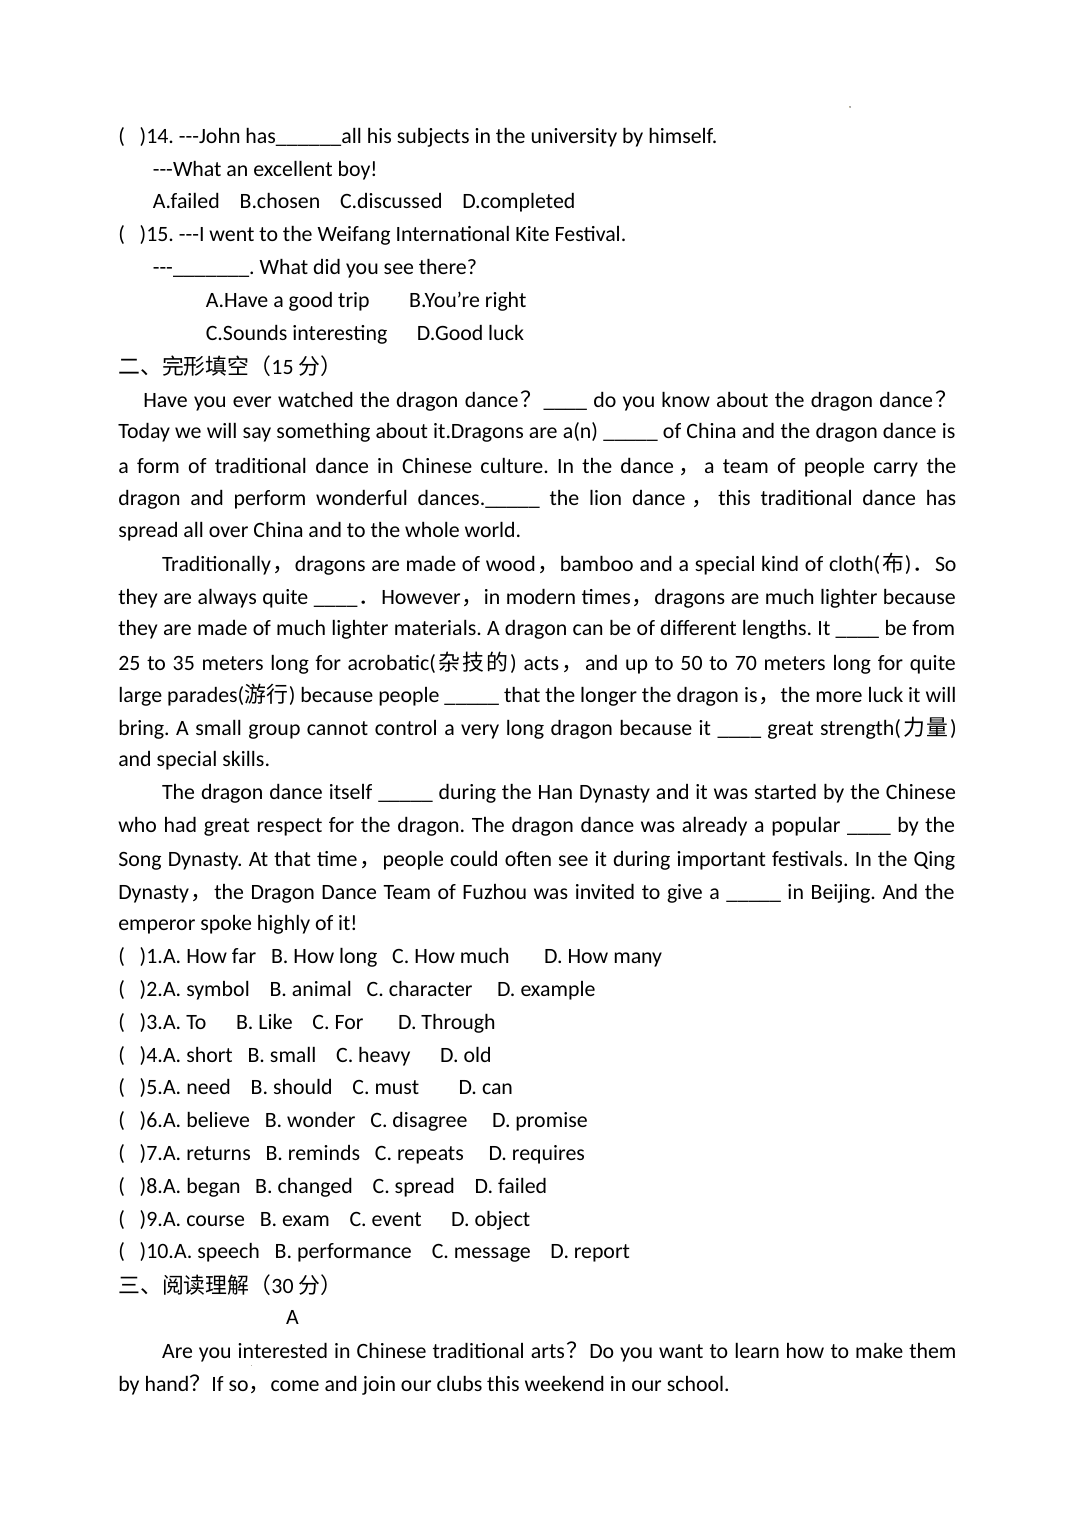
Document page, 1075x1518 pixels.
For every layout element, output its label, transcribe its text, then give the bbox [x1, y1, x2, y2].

list Have you ever watched the dragon dance？____ do you know about the dragon dance？Today we will say something about it.Dragons are a(n) _____ of China and the dragon dance is a form of traditional dance in Chinese culture. In the dance，a team of people carry the dragon and perform wonderful dances._____ the lion dance，this traditional dance has spread all over China and to the whole world. [118, 381, 957, 546]
list Traditionally，dragons are made of wood，bamboo and a special kind of cloth(布)．So they are always quite ____．However，in modern times，dragons are much lighter because they are made of much lighter materials. A dragon can be of different lengths. It ____ be from 25 to 35 meters long for acrobatic(杂技的) acts，and up to 50 to 70 meters long for quite large parades(游行) because people _____ that the longer the dragon is，the more luck it will bring. A small group cannot control a very long dragon because it ____ great strength(力量) and special skills. [118, 546, 957, 775]
list ( )15. ---I went to the Weifang International Kite Festival. [118, 217, 957, 250]
list Are you interested in Chinese traditional arts？Do you want to learn how to make them by hand？If so，come and join our clubs this weekend in our school. [118, 1333, 957, 1399]
list ( )2.A. symbol B. animal C. character D. example [118, 972, 957, 1005]
list ---What an excellent boy! [118, 152, 957, 184]
list A [118, 1300, 957, 1333]
list A.failed B.chosen C.discussed D.completed [118, 184, 957, 217]
list ( )3.A. To B. Like C. For D. Through [118, 1005, 957, 1038]
list ( )10.A. speech B. performance C. message D. report [118, 1234, 957, 1267]
list The dragon dance itself _____ during the Han Dynasty and it was started by the Chinese who had great respect for the dragon. The dragon dance was already a popular ____ by the Song Dynasty. At that time，people could often see it during important festivals. In the Qing Dynasty，the Dragon Dance Team of Fuzhou was invited to give a _____ in Beijing. And the emperor spoke highly of it! [118, 775, 957, 939]
list ( )4.A. short B. small C. heavy D. old [118, 1038, 957, 1071]
list 阅读理解（30分） [118, 1267, 957, 1300]
list ( )5.A. need B. should C. must D. can [118, 1071, 957, 1103]
list 完形填空（15分） [118, 349, 957, 381]
list A.Have a good trip B.You’re right [206, 283, 957, 316]
list ( )7.A. returns B. reminds C. repeats D. requires [118, 1136, 957, 1169]
list ( )14. ---John has______all his subjects in the university by himself. [118, 119, 957, 152]
list ---_______. What did you see there? [118, 250, 957, 283]
list ( )9.A. course B. exam C. event D. object [118, 1202, 957, 1234]
list C.Sounds interesting D.Good luck [206, 316, 957, 349]
list ( )6.A. believe B. wonder C. disagree D. promise [118, 1103, 957, 1136]
list ( )1.A. How far B. How long C. How much D. How many [118, 939, 957, 972]
list ( )8.A. began B. changed C. spread D. failed [118, 1169, 957, 1202]
